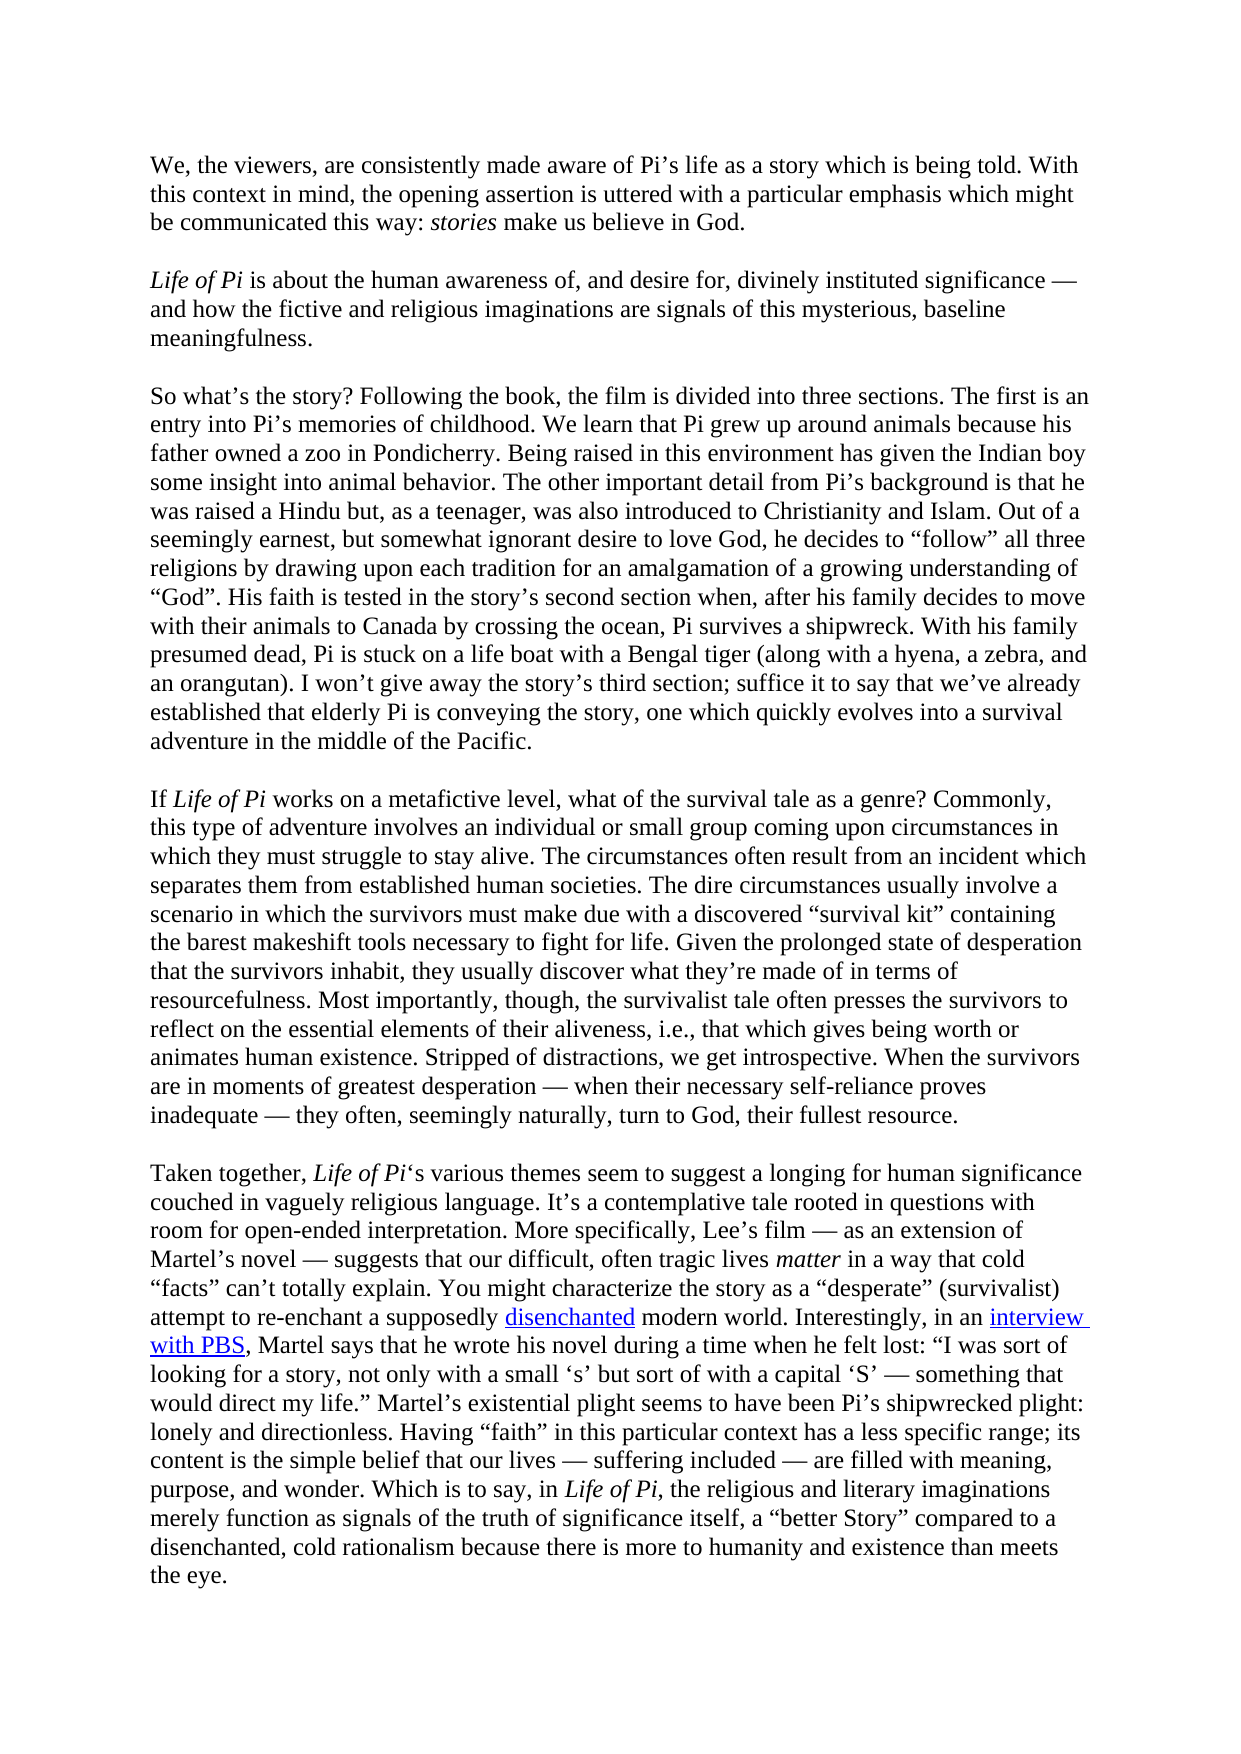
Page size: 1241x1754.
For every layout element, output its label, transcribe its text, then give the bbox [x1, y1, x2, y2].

text So what’s the story? Following the book, the film is divided into three sections. The first is an entry into Pi’s memories of childhood. We learn that Pi grew up around animals because his father owned a zoo in Pondicherry. Being raised in this environment has given the Indian boy some insight into animal behavior. The other important detail from Pi’s background is that he was raised a Hindu but, as a teenager, was also introduced to Christianity and Islam. Out of a seemingly earnest, but somewhat ignorant desire to love God, he decides to “follow” all three religions by drawing upon each tradition for an amalgamation of a growing understanding of “God”. His faith is tested in the story’s second section when, after his family decides to move with their animals to Canada by crossing the ocean, Pi survives a shipwreck. With his family presumed dead, Pi is stuck on a life boat with a Bengal tiger (along with a hyena, a zebra, and an orangutan). I won’t give away the story’s third section; suffice it to say that we’ve already established that elderly Pi is conveying the story, one which quickly evolves into a survival adventure in the middle of the Pacific. [150, 381, 1090, 754]
text Life of Pi is about the human awareness of, and desire for, divinely instituted significance — and how the fictive and religious imaginations are signals of this mysterious, baseline meaningfulness. [150, 265, 1090, 352]
text Taken together, Life of Pi‘s various themes seem to suggest a longing for human significance couched in vaguely religious language. It’s a contemplative tale rooted in questions with room for open-ended interpretation. More specifically, Lee’s film — as an extension of Martel’s novel — suggests that our difficult, often tragic lives matter in a way that cold “facts” can’t totally explain. You might characterize the story as a “desperate” (survivalist) attempt to re-enchant a supposedly disenchanted modern world. Interestingly, in an interview with PBS, Martel says that he wrote his novel during a time when he felt lost: “I was sort of looking for a story, not only with a small ‘s’ but sort of with a capital ‘S’ — something that would direct my life.” Martel’s existential plight seems to have been Pi’s shipwrecked plight: lonely and directionless. Having “faith” in this particular context has a less specific range; its content is the simple belief that our lives — suffering included — are filled with meaning, purpose, and wonder. Which is to say, in Life of Pi, the religious and literary imaginations merely function as signals of the truth of significance itself, a “better Story” compared to a disenchanted, cold rationalism because there is more to humanity and existence than meets the eye. [150, 1158, 1090, 1589]
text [150, 150, 1090, 236]
text If Life of Pi works on a metafictive level, what of the survival tale as a genre? Commonly, this type of adventure involves an individual or small group coming upon circumstances in which they must struggle to stay alive. The circumstances often result from an incident which separates them from established human societies. The dire circumstances usually involve a scenario in which the survivors must make due with a discovered “survival kit” containing the barest makeshift tools necessary to fight for life. Given the prolonged state of desperation that the survivors inhabit, they usually discover what they’re made of in terms of resourcefulness. Most importantly, though, the survivalist tale often presses the survivors to reflect on the essential elements of their aliveness, i.e., that which gives being worth or animates human existence. Stripped of distractions, we get introspective. When the survivors are in moments of greatest desperation — when their necessary self-reliance proves inadequate — they often, seemingly naturally, turn to God, their fullest resource. [150, 784, 1090, 1129]
